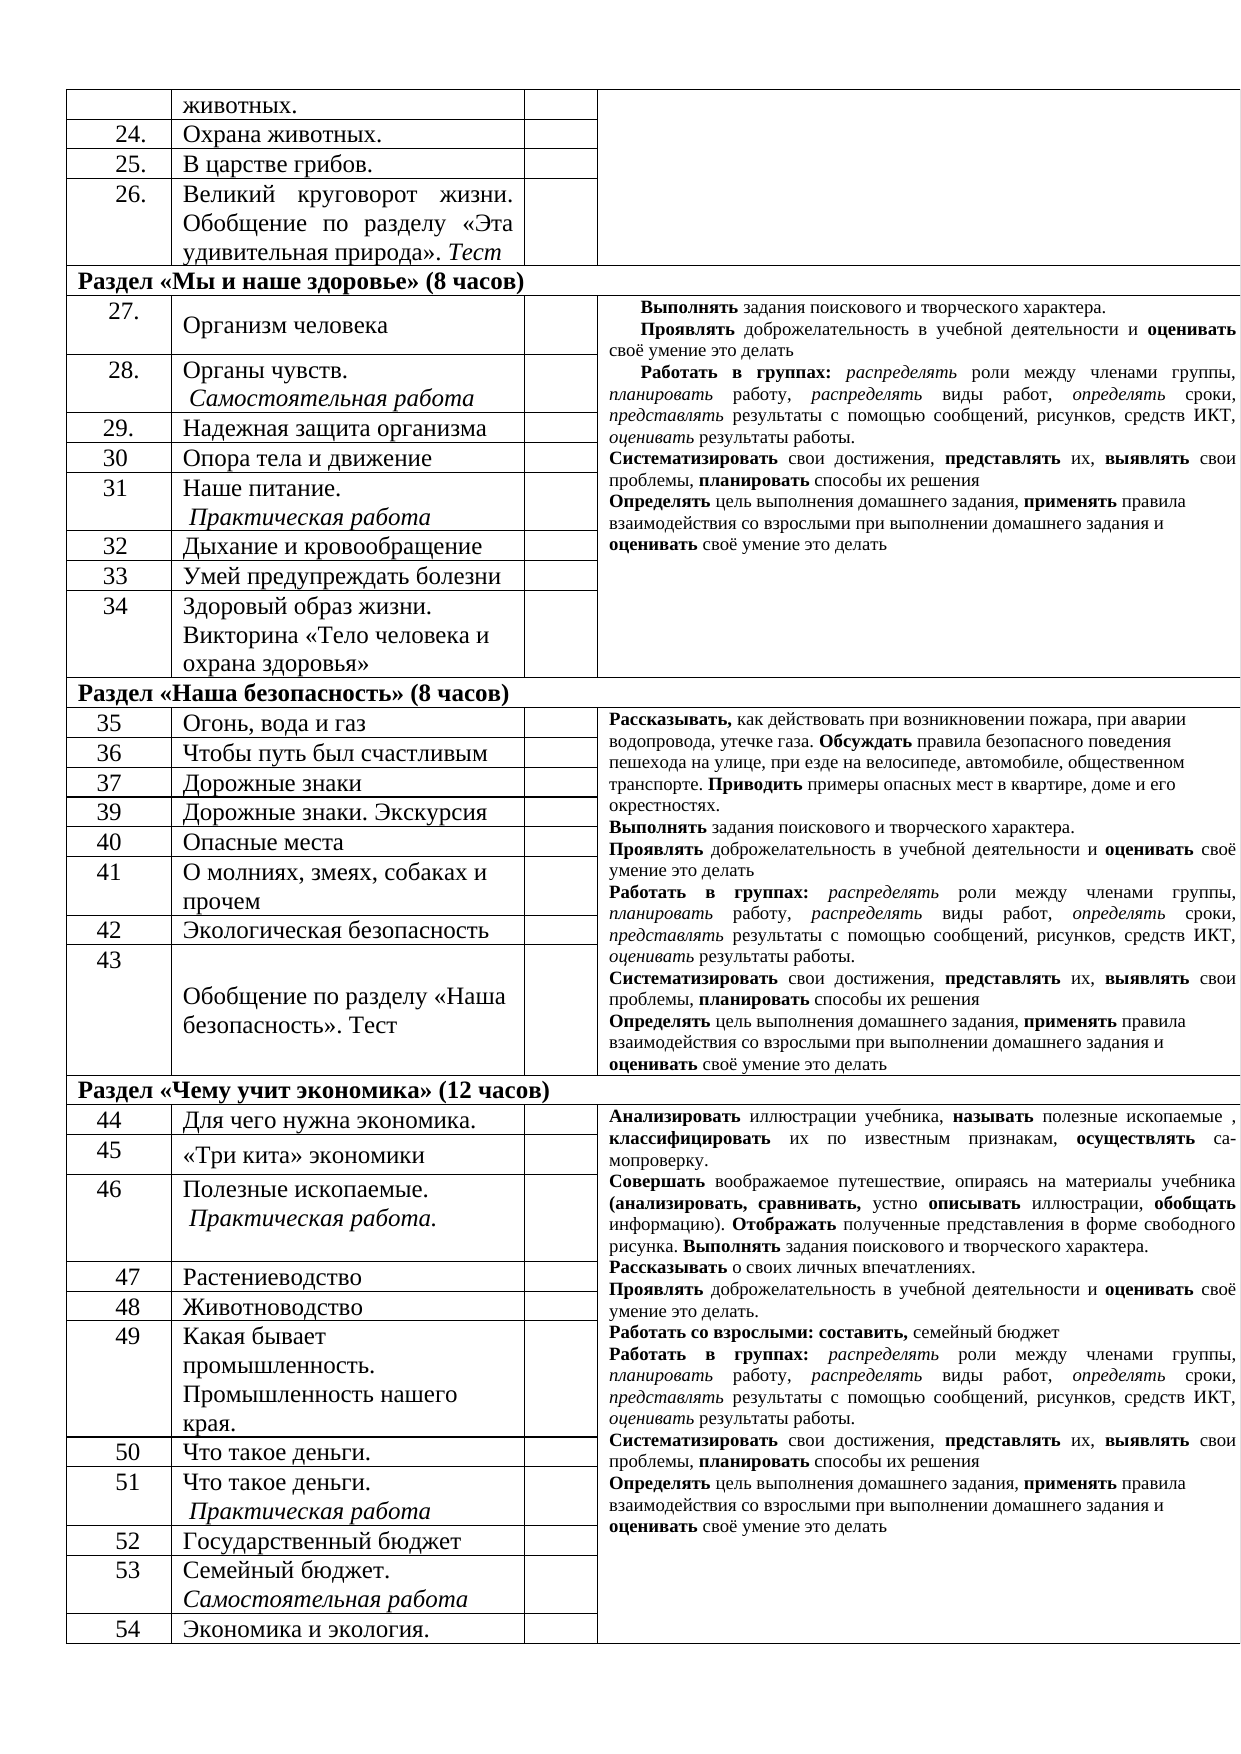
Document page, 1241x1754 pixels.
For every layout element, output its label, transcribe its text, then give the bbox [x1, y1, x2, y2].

table_cell 41 [67, 857, 171, 914]
table_cell Чтобы путь был счастливым [172, 738, 524, 767]
table_cell Умей предупреждать болезни [172, 561, 524, 590]
table_cell Что такое деньги. Практическая работа [172, 1467, 524, 1525]
table_cell Полезные ископаемые. Практическая работа. [172, 1175, 524, 1261]
table_cell [525, 90, 597, 118]
table_cell [525, 798, 597, 826]
table_cell Дыхание и кровообращение [172, 531, 524, 560]
table_cell 33 [67, 561, 171, 590]
table_cell Животноводство [172, 1292, 524, 1320]
table_cell [525, 708, 597, 737]
table_cell 45 [67, 1135, 171, 1173]
table_cell [67, 120, 171, 148]
table_cell [525, 945, 597, 1074]
table_cell Рассказывать, как действовать при возникновении пожара, при аварии водопровода, утечке газа. Обсуждать правила безопасного поведения пешехода на улице, при езде на велосипеде, автомобиле, общественном транспорте. Приводить примеры опасных мест в квартире, доме и его окрестностях. Выполнять задания поискового и творческого характера. Проявлять доброжелательность в учебной деятельности и оценивать своё умение это делать Работать в группах: распределять роли между членами группы, планировать работу, распределять виды работ, определять сроки, представлять результаты с помощью сообщений, рисунков, средств ИКТ, оценивать результаты работы. Систематизировать свои достижения, представлять их, выявлять свои проблемы, планировать способы их решения Определять цель выполнения домашнего задания, применять правила взаимодействия со взрослыми при выполнении домашнего задания и оценивать своё умение это делать [598, 708, 1240, 1074]
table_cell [172, 90, 524, 118]
table_cell Что такое деньги. [172, 1438, 524, 1466]
table_cell Огонь, вода и газ [172, 708, 524, 737]
table_cell 36 [67, 738, 171, 767]
table_cell Опора тела и движение [172, 443, 524, 472]
table_cell [525, 1467, 597, 1525]
table_cell 48 [67, 1292, 171, 1320]
table_cell [525, 473, 597, 530]
table_cell 29. [67, 413, 171, 442]
table_cell [67, 355, 171, 412]
table_cell Выполнять задания поискового и творческого характера. Проявлять доброжелательность в учебной деятельности и оценивать своё умение это делать Работать в группах: распределять роли между членами группы, планировать работу, распределять виды работ, определять сроки, представлять результаты с помощью сообщений, рисунков, средств ИКТ, оценивать результаты работы. Систематизировать свои достижения, представлять их, выявлять свои проблемы, планировать способы их решения Определять цель выполнения домашнего задания, применять правила взаимодействия со взрослыми при выполнении домашнего задания и оценивать своё умение это делать [598, 296, 1240, 677]
table_cell [525, 591, 597, 677]
table_cell [525, 1262, 597, 1291]
table_cell [525, 296, 597, 354]
table_cell [525, 916, 597, 944]
table_cell 32 [67, 531, 171, 560]
table_cell Организм человека [172, 296, 524, 354]
table_cell «Три кита» экономики [172, 1135, 524, 1173]
table_cell Для чего нужна экономика. [172, 1105, 524, 1134]
table_cell Раздел «Мы и наше здоровье» (8 часов) [67, 266, 1240, 295]
table_cell [525, 1614, 597, 1643]
table_cell [525, 443, 597, 472]
table_cell 39 [67, 798, 171, 826]
table_cell [525, 738, 597, 767]
table_cell 40 [67, 827, 171, 856]
table_cell 47 [67, 1262, 171, 1291]
table_cell [525, 1526, 597, 1554]
table_cell [525, 149, 597, 178]
table_cell Государственный бюджет [172, 1526, 524, 1554]
table_cell [525, 827, 597, 856]
table_cell Дорожные знаки. Экскурсия [172, 798, 524, 826]
table_cell 49 [67, 1321, 171, 1436]
table_cell 37 [67, 768, 171, 796]
table_cell 51 [67, 1467, 171, 1525]
table_cell [525, 120, 597, 148]
table_cell 30 [67, 443, 171, 472]
table_cell 31 [67, 473, 171, 530]
table_cell Экономика и экология. [172, 1614, 524, 1643]
table_cell Какая бывает промышленность. Промышленность нашего края. [172, 1321, 524, 1436]
table_cell [67, 90, 171, 118]
table_cell Надежная защита организма [172, 413, 524, 442]
table_cell О молниях, змеях, собаках и прочем [172, 857, 524, 914]
table_cell [525, 1105, 597, 1134]
table_cell [525, 1292, 597, 1320]
table_cell Наше питание. Практическая работа [172, 473, 524, 530]
table_cell Семейный бюджет. Самостоятельная работа [172, 1556, 524, 1613]
table_cell 43 [67, 945, 171, 1074]
table_cell 52 [67, 1526, 171, 1554]
table_cell [525, 1438, 597, 1466]
table_cell Дорожные знаки [172, 768, 524, 796]
table_cell [525, 1135, 597, 1173]
table_cell 53 [67, 1556, 171, 1613]
table_cell [525, 531, 597, 560]
table_cell [525, 413, 597, 442]
table_cell В царстве грибов. [172, 149, 524, 178]
table_cell Растениеводство [172, 1262, 524, 1291]
table_cell Обобщение по разделу «Наша безопасность». Тест [172, 945, 524, 1074]
table_cell [525, 1556, 597, 1613]
table_cell [525, 179, 597, 265]
table_cell Анализировать иллюстрации учебника, называть полезные ископаемые , классифицировать их по известным признакам, осуществлять самопроверку. Совершать воображаемое путешествие, опираясь на материалы учебника (анализировать, сравнивать, устно описывать иллюстрации, обобщать информацию). Отображать полученные представления в форме свободного рисунка. Выполнять задания поискового и творческого характера. Рассказывать о своих личных впечатлениях. Проявлять доброжелательность в учебной деятельности и оценивать своё умение это делать. Работать со взрослыми: составить, семейный бюджет Работать в группах: распределять роли между членами группы, планировать работу, распределять виды работ, определять сроки, представлять результаты с помощью сообщений, рисунков, средств ИКТ, оценивать результаты работы. Систематизировать свои достижения, представлять их, выявлять свои проблемы, планировать способы их решения Определять цель выполнения домашнего задания, применять правила взаимодействия со взрослыми при выполнении домашнего задания и оценивать своё умение это делать [598, 1105, 1240, 1643]
table_cell Органы чувств. Самостоятельная работа [172, 355, 524, 412]
table_cell Охрана животных. [172, 120, 524, 148]
table_cell [67, 179, 171, 265]
table_cell 34 [67, 591, 171, 677]
table_cell Великий круговорот жизни. Обобщение по разделу «Эта удивительная природа». Тест [172, 179, 524, 265]
table_cell 46 [67, 1175, 171, 1261]
table_cell [525, 1321, 597, 1436]
table_cell [67, 296, 171, 354]
table_cell Раздел «Наша безопасность» (8 часов) [67, 678, 1240, 707]
table_cell 35 [67, 708, 171, 737]
table_cell 50 [67, 1438, 171, 1466]
table_cell [525, 1175, 597, 1261]
table_cell [525, 857, 597, 914]
table_cell Экологическая безопасность [172, 916, 524, 944]
table_cell 42 [67, 916, 171, 944]
table_cell 54 [67, 1614, 171, 1643]
table_cell 44 [67, 1105, 171, 1134]
table_cell [525, 561, 597, 590]
table_cell Опасные места [172, 827, 524, 856]
table_cell Раздел «Чему учит экономика» (12 часов) [67, 1076, 1240, 1104]
table_cell [525, 355, 597, 412]
table_cell Здоровый образ жизни. Викторина «Тело человека и охрана здоровья» [172, 591, 524, 677]
table_cell [67, 149, 171, 178]
table_cell [525, 768, 597, 796]
